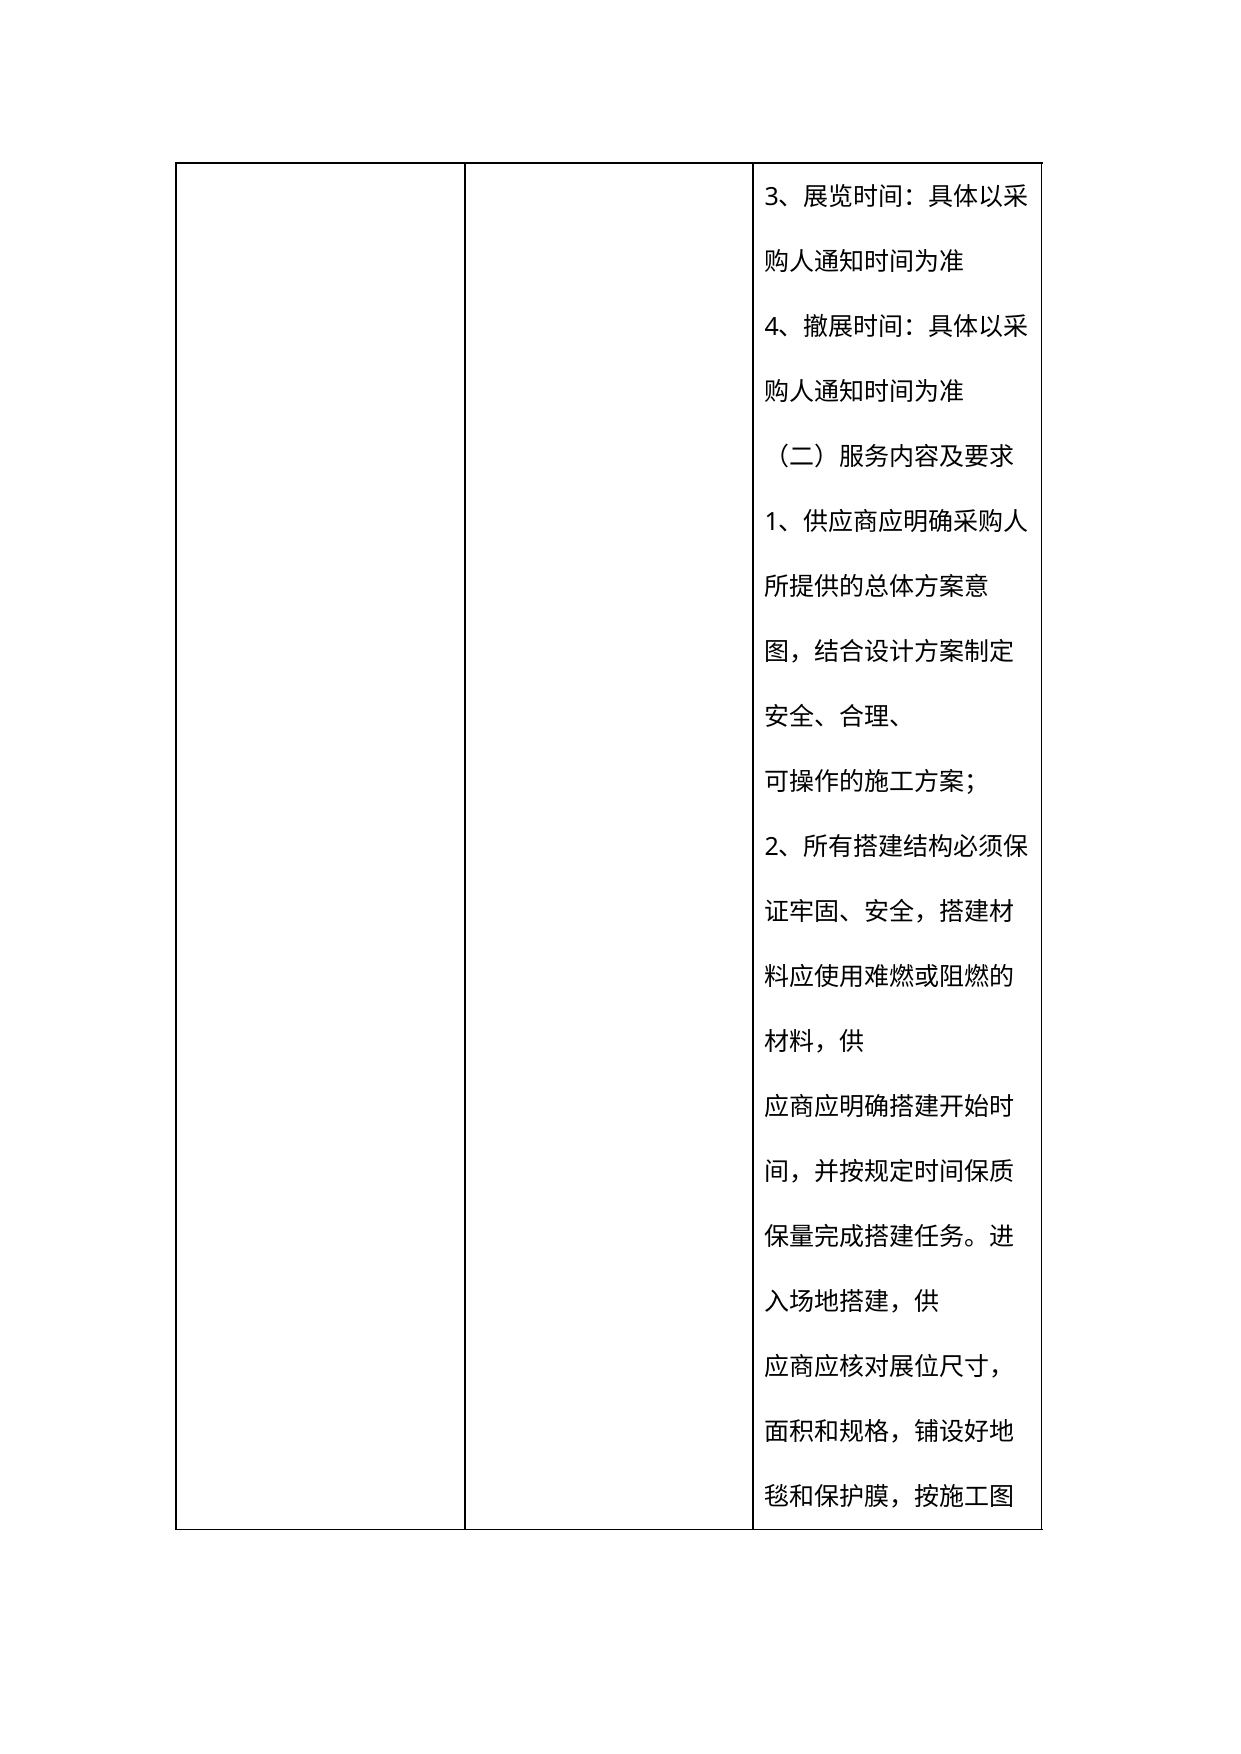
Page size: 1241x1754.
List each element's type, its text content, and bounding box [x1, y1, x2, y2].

table_cell [177, 164, 464, 1528]
table_cell 1 [466, 164, 752, 1528]
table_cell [754, 164, 1041, 1528]
